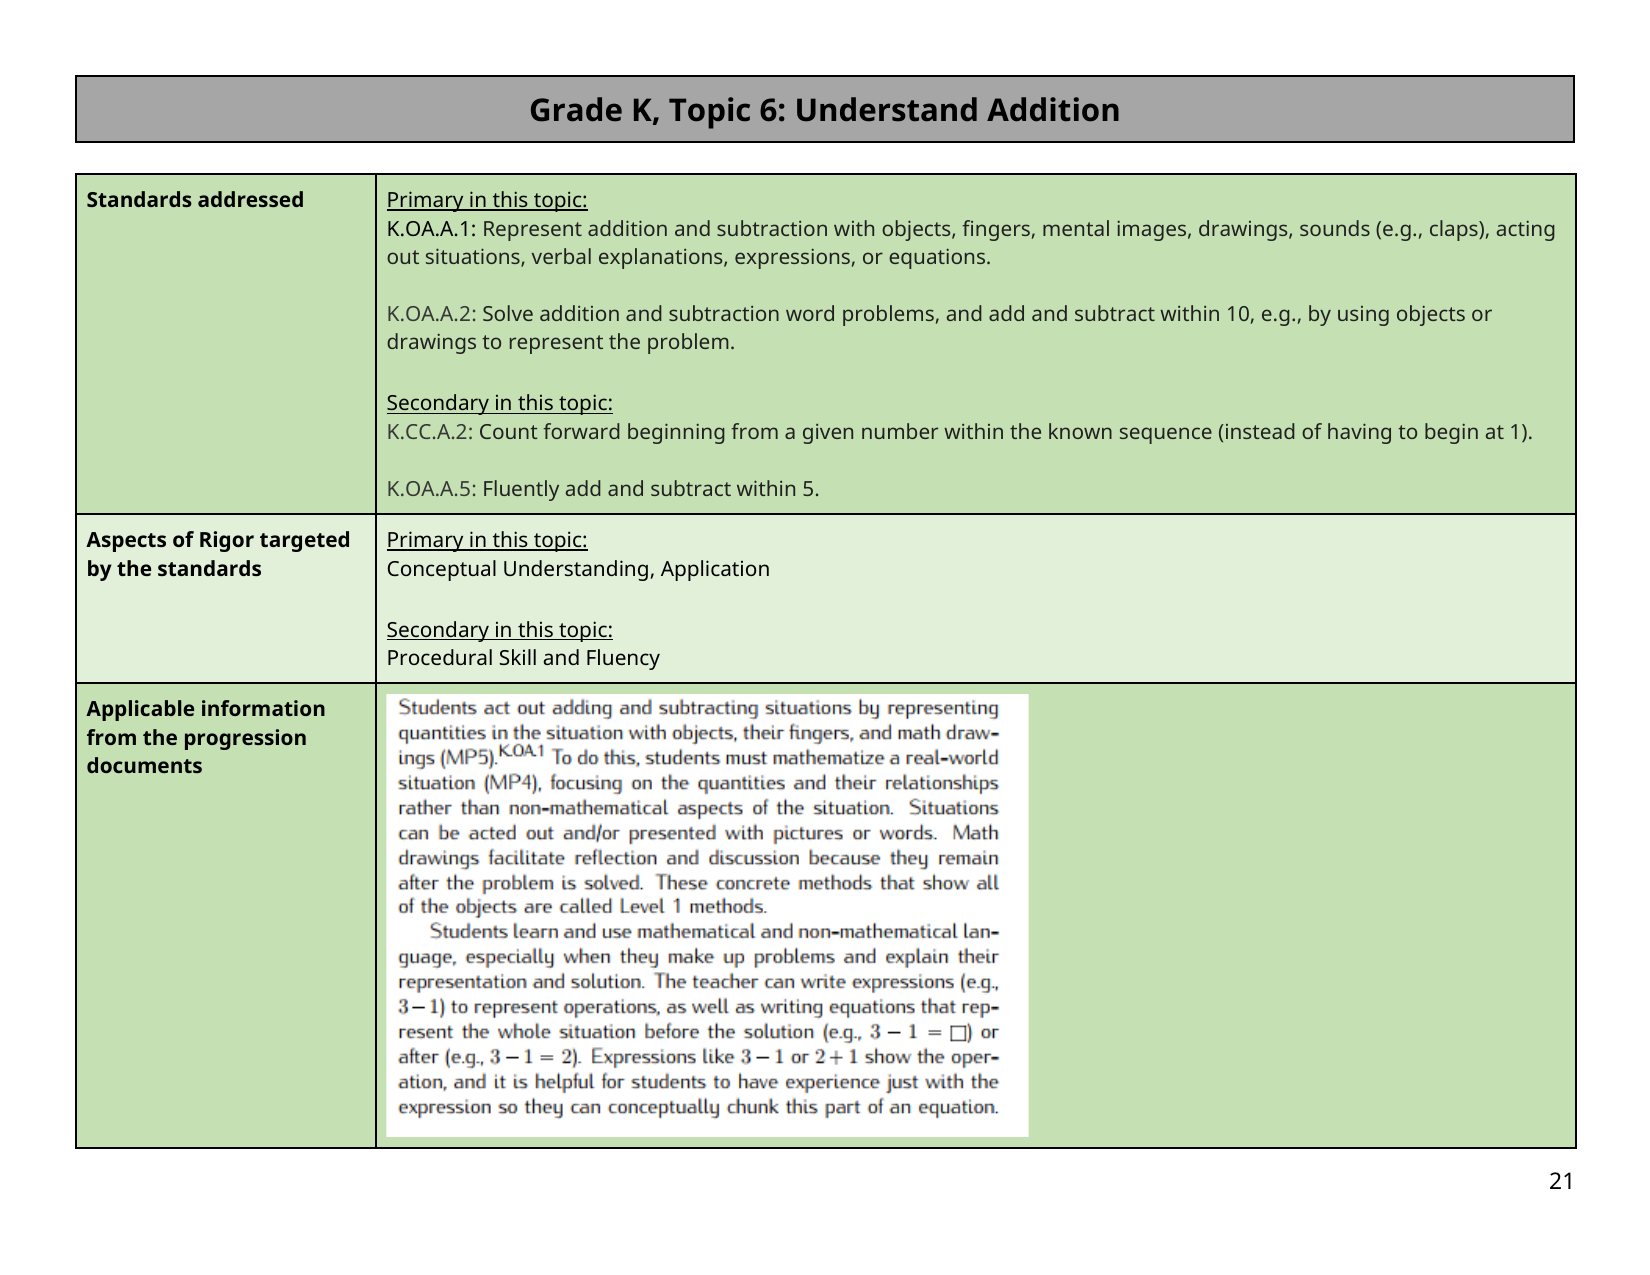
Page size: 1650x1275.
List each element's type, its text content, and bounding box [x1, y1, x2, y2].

table_header Primary in this topic: K.OA.A.1: Represent addition and subtraction with objects, fingers, mental images, drawings, sounds (e.g., claps), acting out situations, verbal explanations, expressions, or equations. K.OA.A.2: Solve addition and subtraction word problems, and add and subtract within 10, e.g., by using objects or drawings to represent the problem. Secondary in this topic: K.CC.A.2: Count forward beginning from a given number within the known sequence (instead of having to begin at 1). K.OA.A.5: Fluently add and subtract within 5. [377, 175, 1575, 513]
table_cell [77, 684, 375, 1147]
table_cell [377, 684, 1575, 1147]
table_header Grade K, Topic 6: Understand Addition [77, 77, 1573, 141]
table_header Standards addressed [77, 175, 375, 513]
table_cell Primary in this topic: Conceptual Understanding, Application Secondary in this topic: Procedural Skill and Fluency [377, 515, 1575, 682]
table_cell Aspects of Rigor targeted by the standards [77, 515, 375, 682]
picture [386, 694, 1029, 1137]
